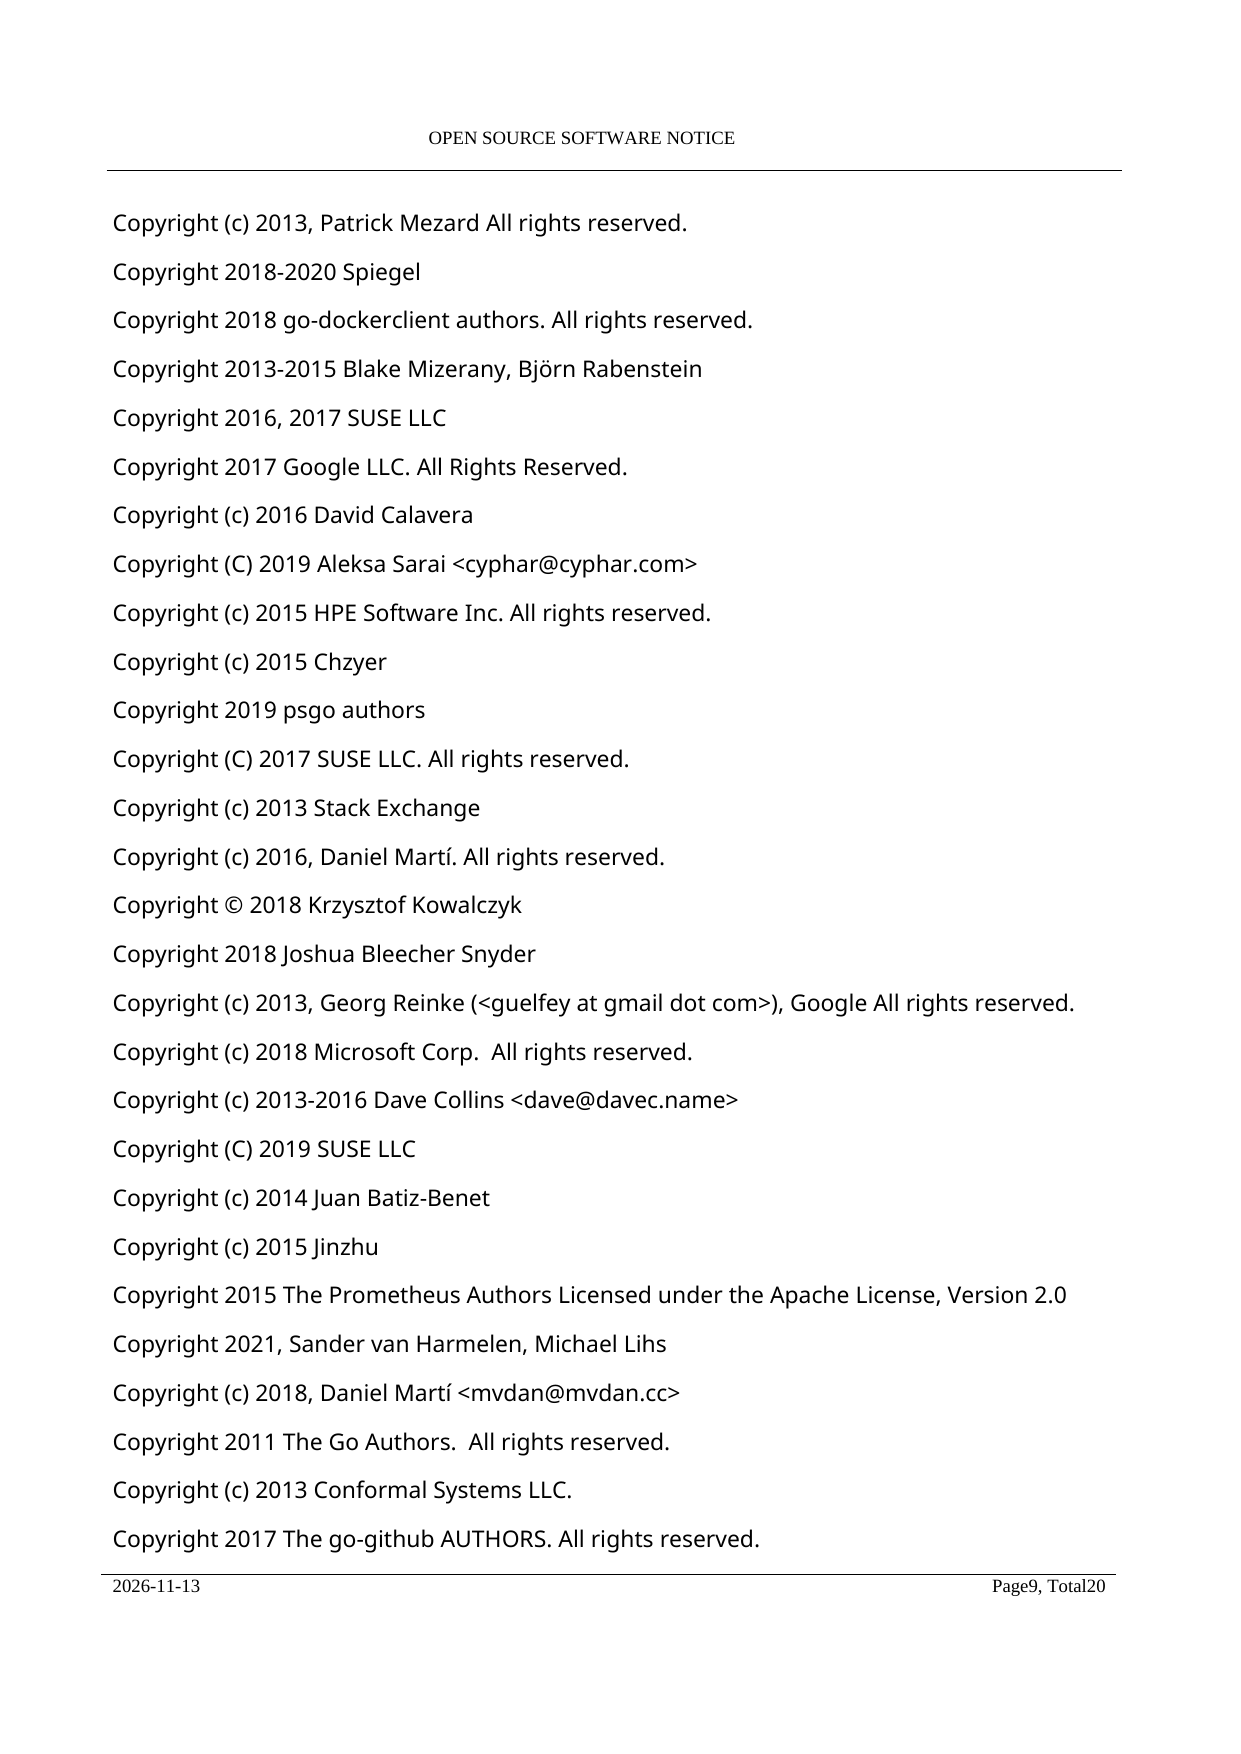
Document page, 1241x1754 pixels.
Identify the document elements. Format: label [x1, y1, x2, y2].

text [112, 206, 1128, 1555]
